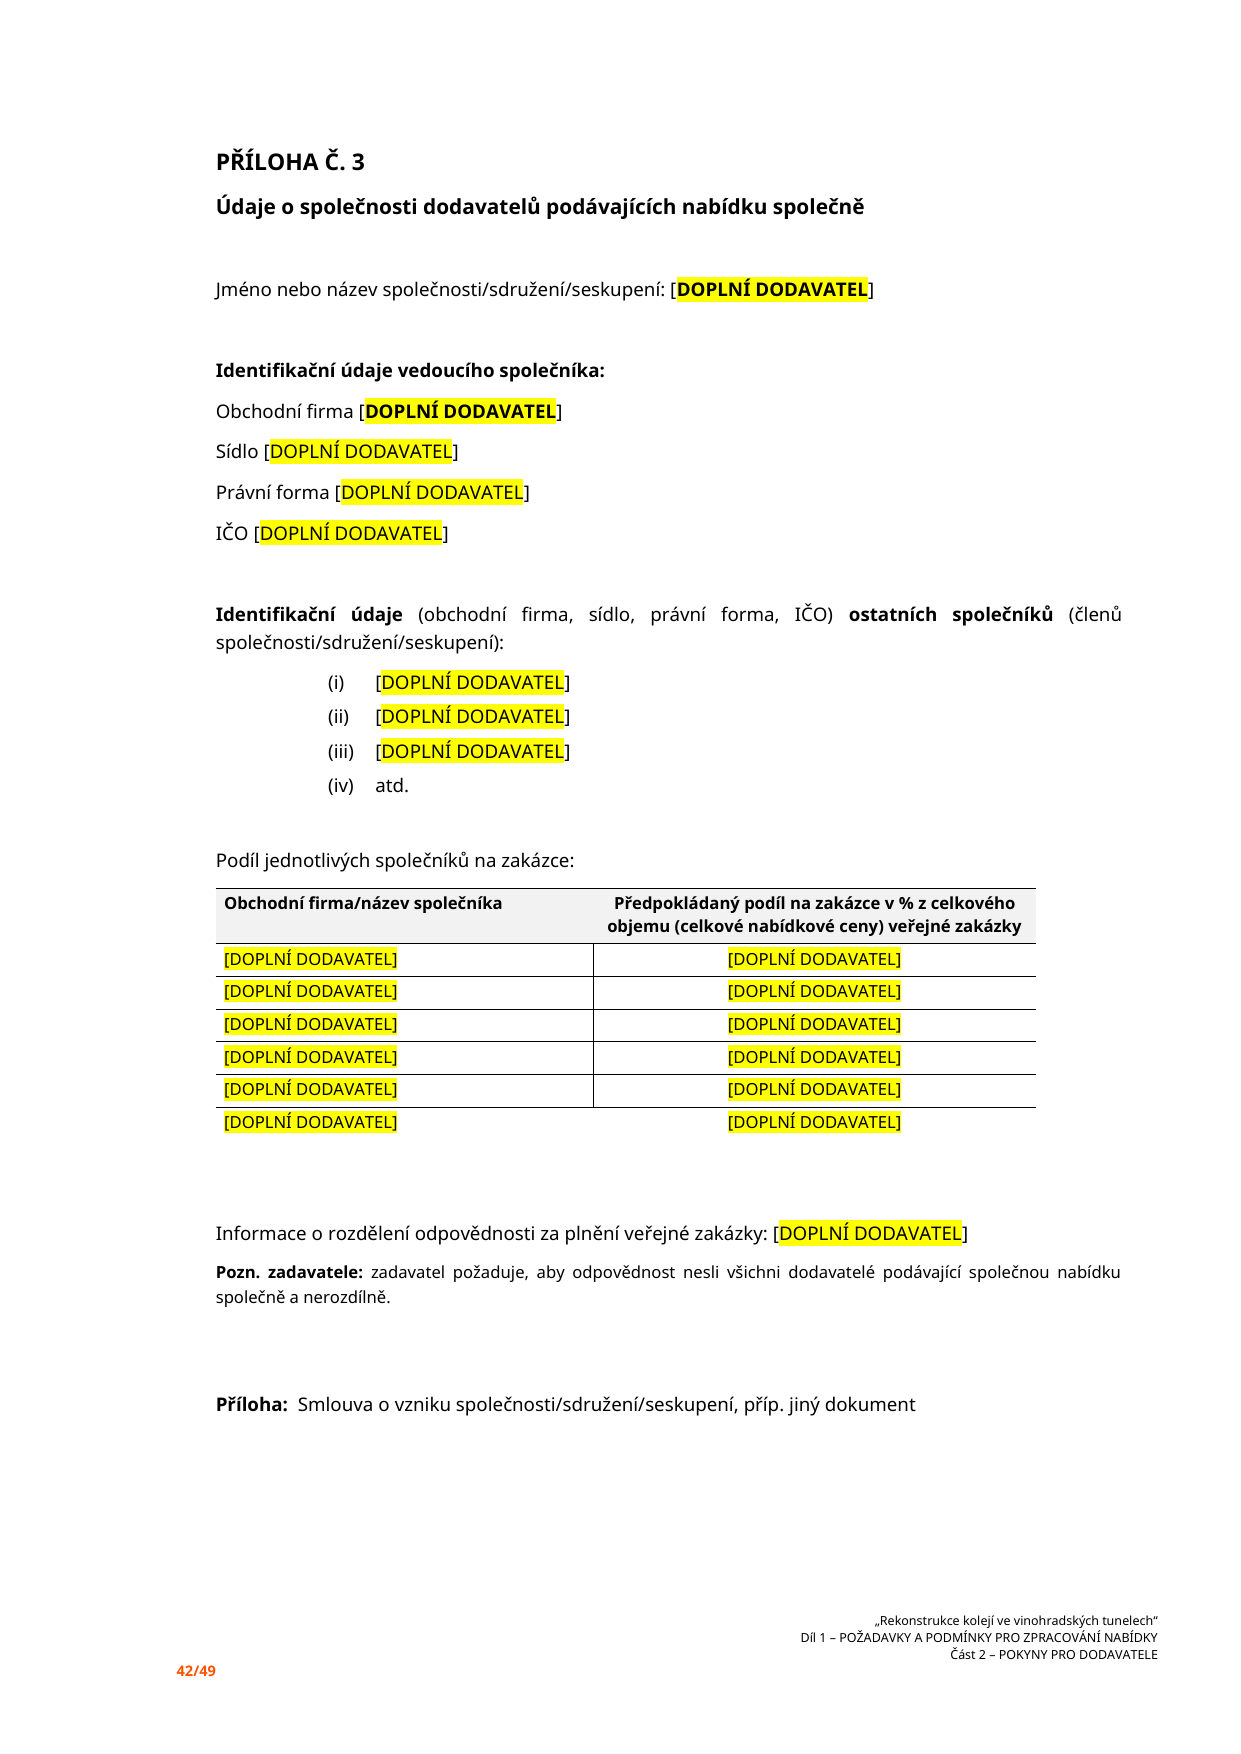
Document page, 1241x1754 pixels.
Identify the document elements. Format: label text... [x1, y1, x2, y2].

table_cell [DOPLNÍ DODAVATEL] [216, 977, 593, 1008]
text [DOPLNÍ DODAVATEL] [328, 738, 381, 763]
text Jméno nebo název společnosti/sdružení/seskupení: [DOPLNÍ DODAVATEL] [216, 277, 677, 302]
text Obchodní firma [DOPLNÍ DODAVATEL] [216, 398, 365, 424]
table_cell [DOPLNÍ DODAVATEL] [594, 944, 1036, 976]
text Identifikační údaje (obchodní firma, sídlo, právní forma, IČO) ostatních společníků (členů společnosti/sdružení/seskupení): [216, 601, 1122, 654]
table_cell [DOPLNÍ DODAVATEL] [593, 1108, 1036, 1139]
table_header Předpokládaný podíl na zakázce v % z celkového objemu (celkové nabídkové ceny) veřejné zakázky [593, 889, 1036, 943]
text Příloha č. 3 [216, 146, 1122, 177]
text Informace o rozdělení odpovědnosti za plnění veřejné zakázky: [DOPLNÍ DODAVATEL] [216, 1220, 779, 1246]
text Právní forma [DOPLNÍ DODAVATEL] [523, 479, 1122, 505]
text [DOPLNÍ DODAVATEL] [328, 704, 381, 729]
table_header Obchodní firma/název společníka [216, 889, 593, 943]
table_cell [DOPLNÍ DODAVATEL] [216, 1075, 593, 1107]
text atd. [328, 772, 1122, 798]
table_cell [DOPLNÍ DODAVATEL] [216, 1010, 593, 1041]
text Obchodní firma [DOPLNÍ DODAVATEL] [556, 398, 1122, 424]
text Identifikační údaje vedoucího společníka: [216, 358, 1122, 383]
table_cell [DOPLNÍ DODAVATEL] [594, 1010, 1036, 1041]
text [DOPLNÍ DODAVATEL] [564, 738, 1122, 763]
text Údaje o společnosti dodavatelů podávajících nabídku společně [216, 192, 1122, 221]
text Právní forma [DOPLNÍ DODAVATEL] [216, 479, 341, 505]
text IČO [DOPLNÍ DODAVATEL] [442, 520, 1122, 545]
text [DOPLNÍ DODAVATEL] [564, 704, 1122, 729]
text Sídlo [DOPLNÍ DODAVATEL] [452, 439, 1122, 464]
table_cell [DOPLNÍ DODAVATEL] [594, 1075, 1036, 1107]
text Jméno nebo název společnosti/sdružení/seskupení: [DOPLNÍ DODAVATEL] [868, 277, 1122, 302]
table_cell [DOPLNÍ DODAVATEL] [216, 1042, 593, 1074]
text Pozn. zadavatele: zadavatel požaduje, aby odpovědnost nesli všichni dodavatelé podávající společnou nabídku společně a nerozdílně. [216, 1261, 1122, 1308]
table_cell [DOPLNÍ DODAVATEL] [216, 1108, 593, 1139]
text Podíl jednotlivých společníků na zakázce: [216, 847, 1122, 873]
table_cell [DOPLNÍ DODAVATEL] [594, 977, 1036, 1008]
text [DOPLNÍ DODAVATEL] [328, 669, 1122, 695]
table_cell [DOPLNÍ DODAVATEL] [216, 944, 593, 976]
table_cell [DOPLNÍ DODAVATEL] [594, 1042, 1036, 1074]
text Příloha: Smlouva o vzniku společnosti/sdružení/seskupení, příp. jiný dokument [216, 1392, 1122, 1417]
